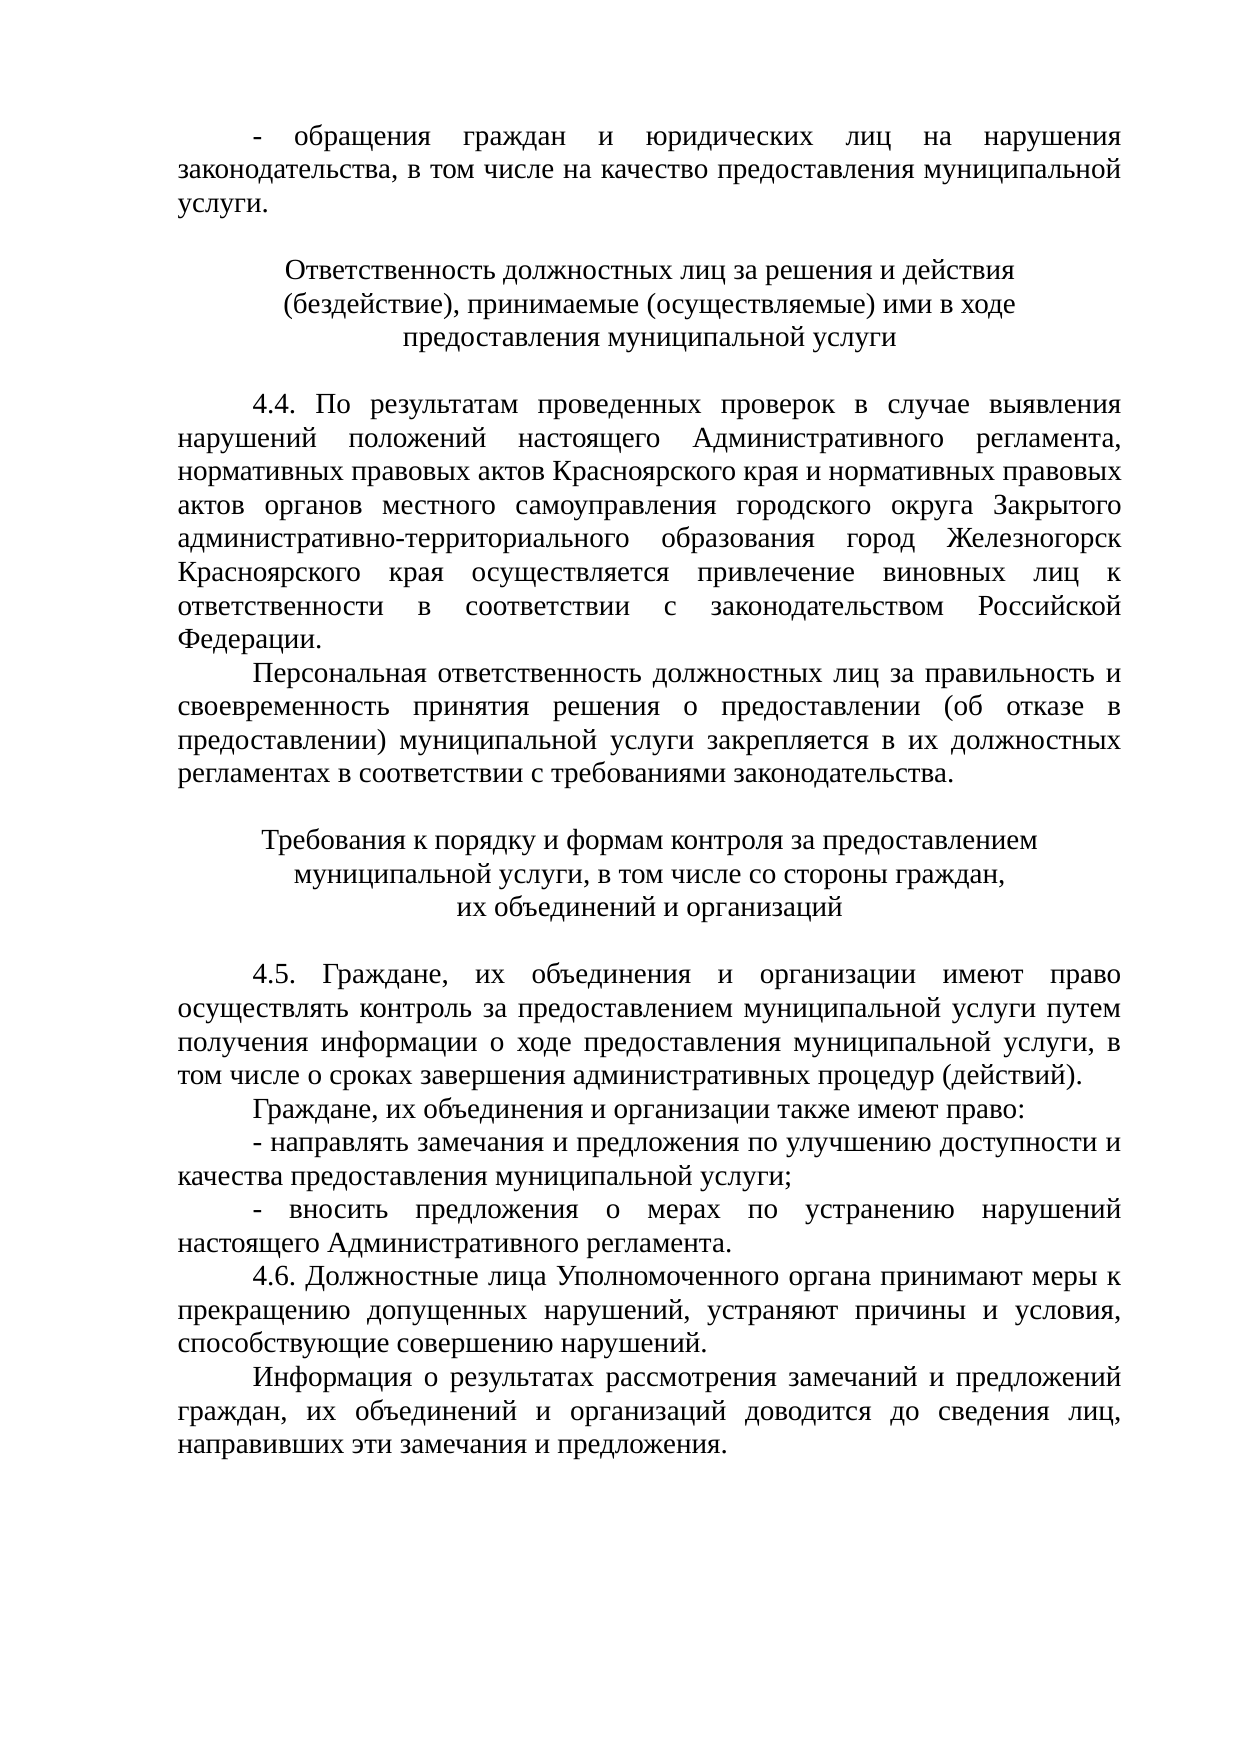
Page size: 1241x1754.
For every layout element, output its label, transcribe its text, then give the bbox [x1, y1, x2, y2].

title предоставления муниципальной услуги [177, 319, 1122, 353]
title их объединений и организаций [177, 889, 1122, 923]
text 4.4. По результатам проведенных проверок в случае выявления нарушений положений настоящего Административного регламента, нормативных правовых актов Красноярского края и нормативных правовых актов органов местного самоуправления городского округа Закрытого административно-территориального образования город Железногорск Красноярского края осуществляется привлечение виновных лиц к ответственности в соответствии с законодательством Российской Федерации. [177, 386, 1122, 655]
text Персональная ответственность должностных лиц за правильность и своевременность принятия решения о предоставлении (об отказе в предоставлении) муниципальной услуги закрепляется в их должностных регламентах в соответствии с требованиями законодательства. [177, 655, 1122, 789]
text Граждане, их объединения и организации также имеют право: [177, 1091, 1122, 1124]
title муниципальной услуги, в том числе со стороны граждан, [177, 856, 1122, 889]
text 4.5. Граждане, их объединения и организации имеют право осуществлять контроль за предоставлением муниципальной услуги путем получения информации о ходе предоставления муниципальной услуги, в том числе о сроках завершения административных процедур (действий). [177, 957, 1122, 1091]
title Ответственность должностных лиц за решения и действия [177, 252, 1122, 286]
title Требования к порядку и формам контроля за предоставлением [177, 822, 1122, 856]
text - вносить предложения о мерах по устранению нарушений настоящего Административного регламента. [177, 1191, 1122, 1258]
text - направлять замечания и предложения по улучшению доступности и качества предоставления муниципальной услуги; [177, 1124, 1122, 1191]
text - обращения граждан и юридических лиц на нарушения законодательства, в том числе на качество предоставления муниципальной услуги. [177, 118, 1122, 219]
text Информация о результатах рассмотрения замечаний и предложений граждан, их объединений и организаций доводится до сведения лиц, направивших эти замечания и предложения. [177, 1359, 1122, 1460]
text 4.6. Должностные лица Уполномоченного органа принимают меры к прекращению допущенных нарушений, устраняют причины и условия, способствующие совершению нарушений. [177, 1258, 1122, 1359]
title (бездействие), принимаемые (осуществляемые) ими в ходе [177, 286, 1122, 319]
